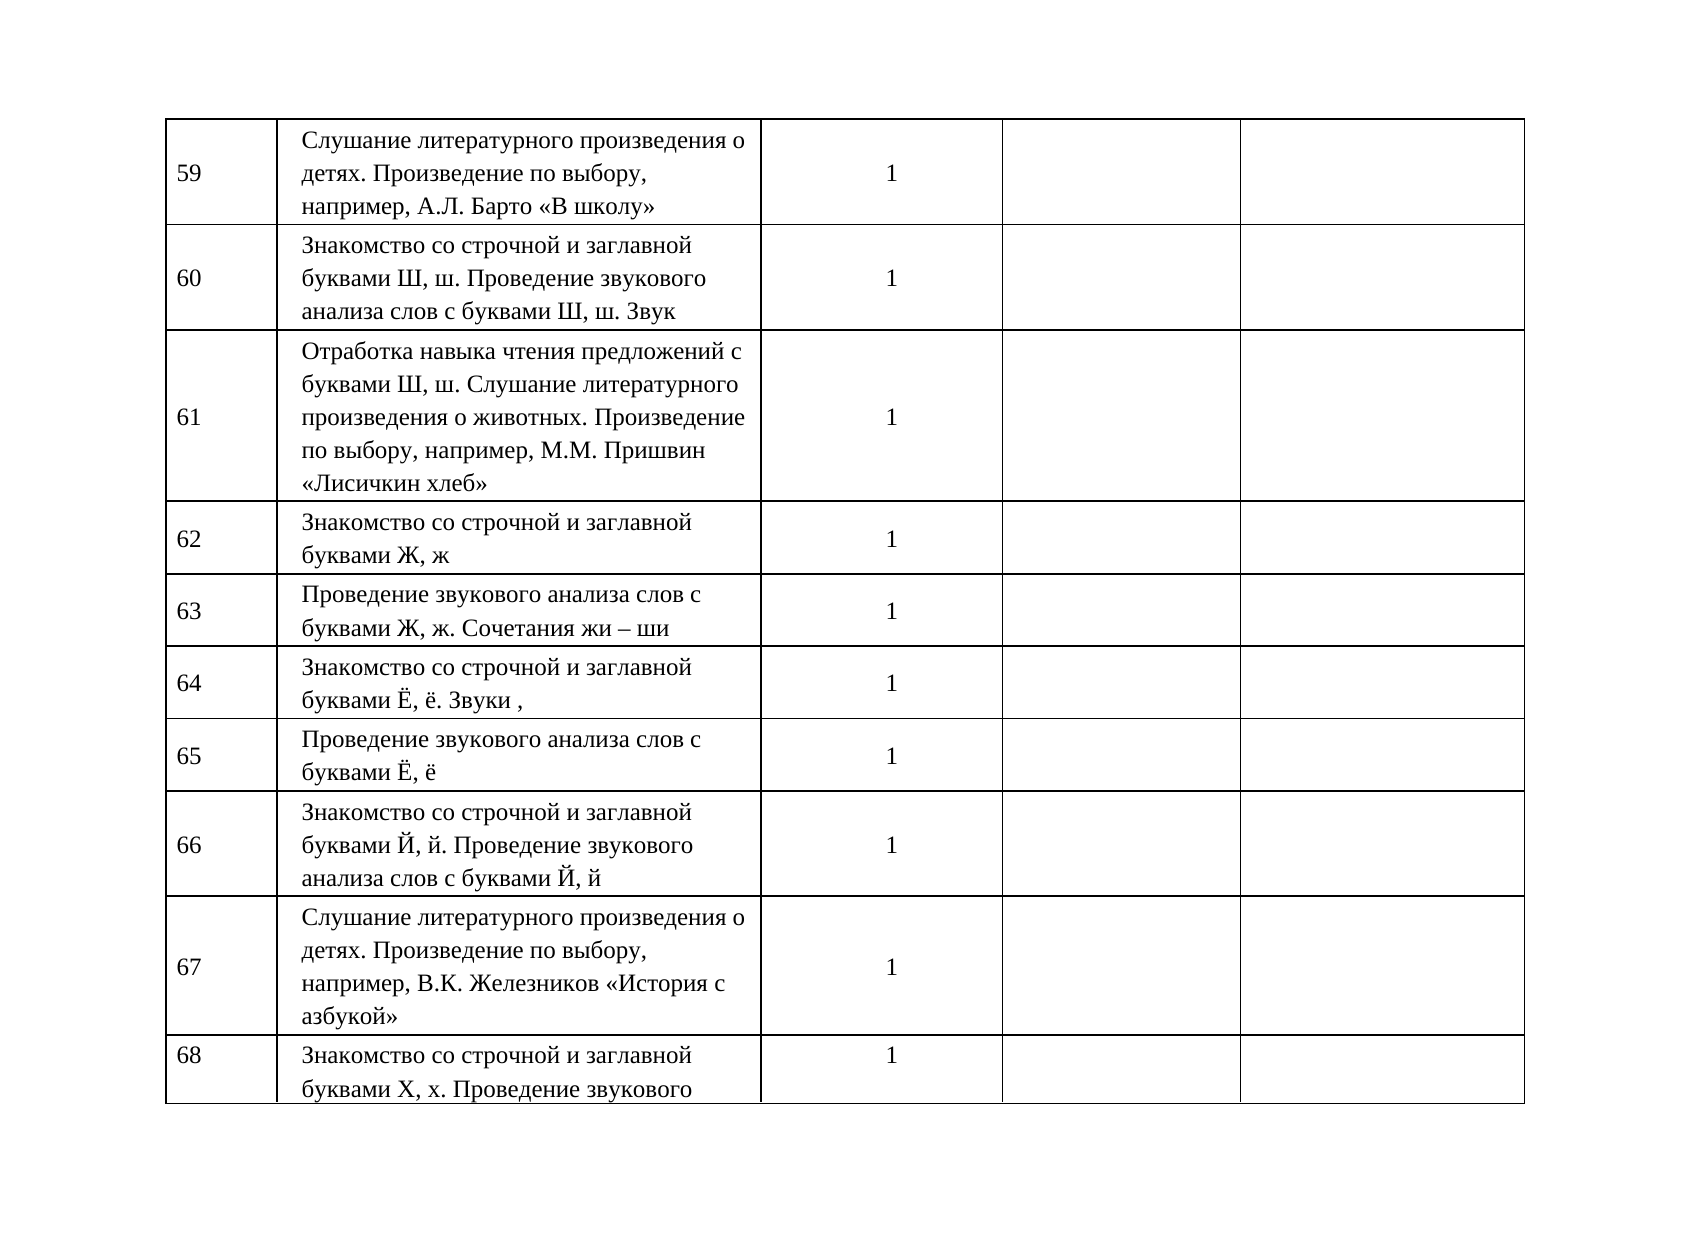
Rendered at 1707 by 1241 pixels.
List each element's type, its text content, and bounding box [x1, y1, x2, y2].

table_cell 1 [762, 331, 1002, 500]
table_cell 1 [762, 792, 1002, 895]
table_cell [1003, 792, 1240, 895]
table_cell 1 [762, 719, 1002, 790]
table_cell Слушание литературного произведения о детях. Произведение по выбору, например, А.Л. Барто «В школу» [278, 120, 760, 223]
table_cell 61 [167, 331, 276, 500]
table_cell [1241, 719, 1524, 790]
table_cell [1241, 120, 1524, 223]
table_cell [1003, 120, 1240, 223]
table_cell [1003, 225, 1240, 329]
table_cell Слушание литературного произведения о детях. Произведение по выбору, например, В.К. Железников «История с азбукой» [278, 897, 760, 1034]
table_cell Проведение звукового анализа слов с буквами Ё, ё [278, 719, 760, 790]
table_cell [1241, 331, 1524, 500]
table_cell Знакомство со строчной и заглавной буквами Ш, ш. Проведение звукового анализа слов с буквами Ш, ш. Звук [278, 225, 760, 329]
table_cell Проведение звукового анализа слов с буквами Ж, ж. Сочетания жи – ши [278, 575, 760, 645]
table_cell 1 [762, 502, 1002, 573]
table_cell 65 [167, 719, 276, 790]
table_cell 60 [167, 225, 276, 329]
table_cell 68 [167, 1036, 276, 1102]
table_cell 67 [167, 897, 276, 1034]
table_cell [1003, 897, 1240, 1034]
table_cell [1241, 897, 1524, 1034]
table_cell 63 [167, 575, 276, 645]
table_cell [1241, 502, 1524, 573]
table_cell 66 [167, 792, 276, 895]
table_cell [1003, 1036, 1240, 1102]
table_cell [1241, 647, 1524, 718]
table_cell Отработка навыка чтения предложений с буквами Ш, ш. Слушание литературного произведения о животных. Произведение по выбору, например, М.М. Пришвин «Лисичкин хлеб» [278, 331, 760, 500]
table_cell [1241, 225, 1524, 329]
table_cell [278, 1036, 760, 1102]
table_cell [1003, 331, 1240, 500]
table_cell [1003, 575, 1240, 645]
table_cell [1241, 792, 1524, 895]
table_cell 64 [167, 647, 276, 718]
table_cell 1 [762, 897, 1002, 1034]
table_cell 1 [762, 575, 1002, 645]
table_cell 59 [167, 120, 276, 223]
table_cell [1003, 647, 1240, 718]
table_cell [1241, 575, 1524, 645]
table_cell 62 [167, 502, 276, 573]
table_cell Знакомство со строчной и заглавной буквами Ж, ж [278, 502, 760, 573]
table_cell 1 [762, 1036, 1002, 1102]
table_cell [1241, 1036, 1524, 1102]
table_cell 1 [762, 647, 1002, 718]
table_cell [1003, 502, 1240, 573]
table_cell Знакомство со строчной и заглавной буквами Й, й. Проведение звукового анализа слов с буквами Й, й [278, 792, 760, 895]
table_cell 1 [762, 120, 1002, 223]
table_cell [1003, 719, 1240, 790]
table_cell 1 [762, 225, 1002, 329]
table_cell Знакомство со строчной и заглавной буквами Ё, ё. Звуки , [278, 647, 760, 718]
